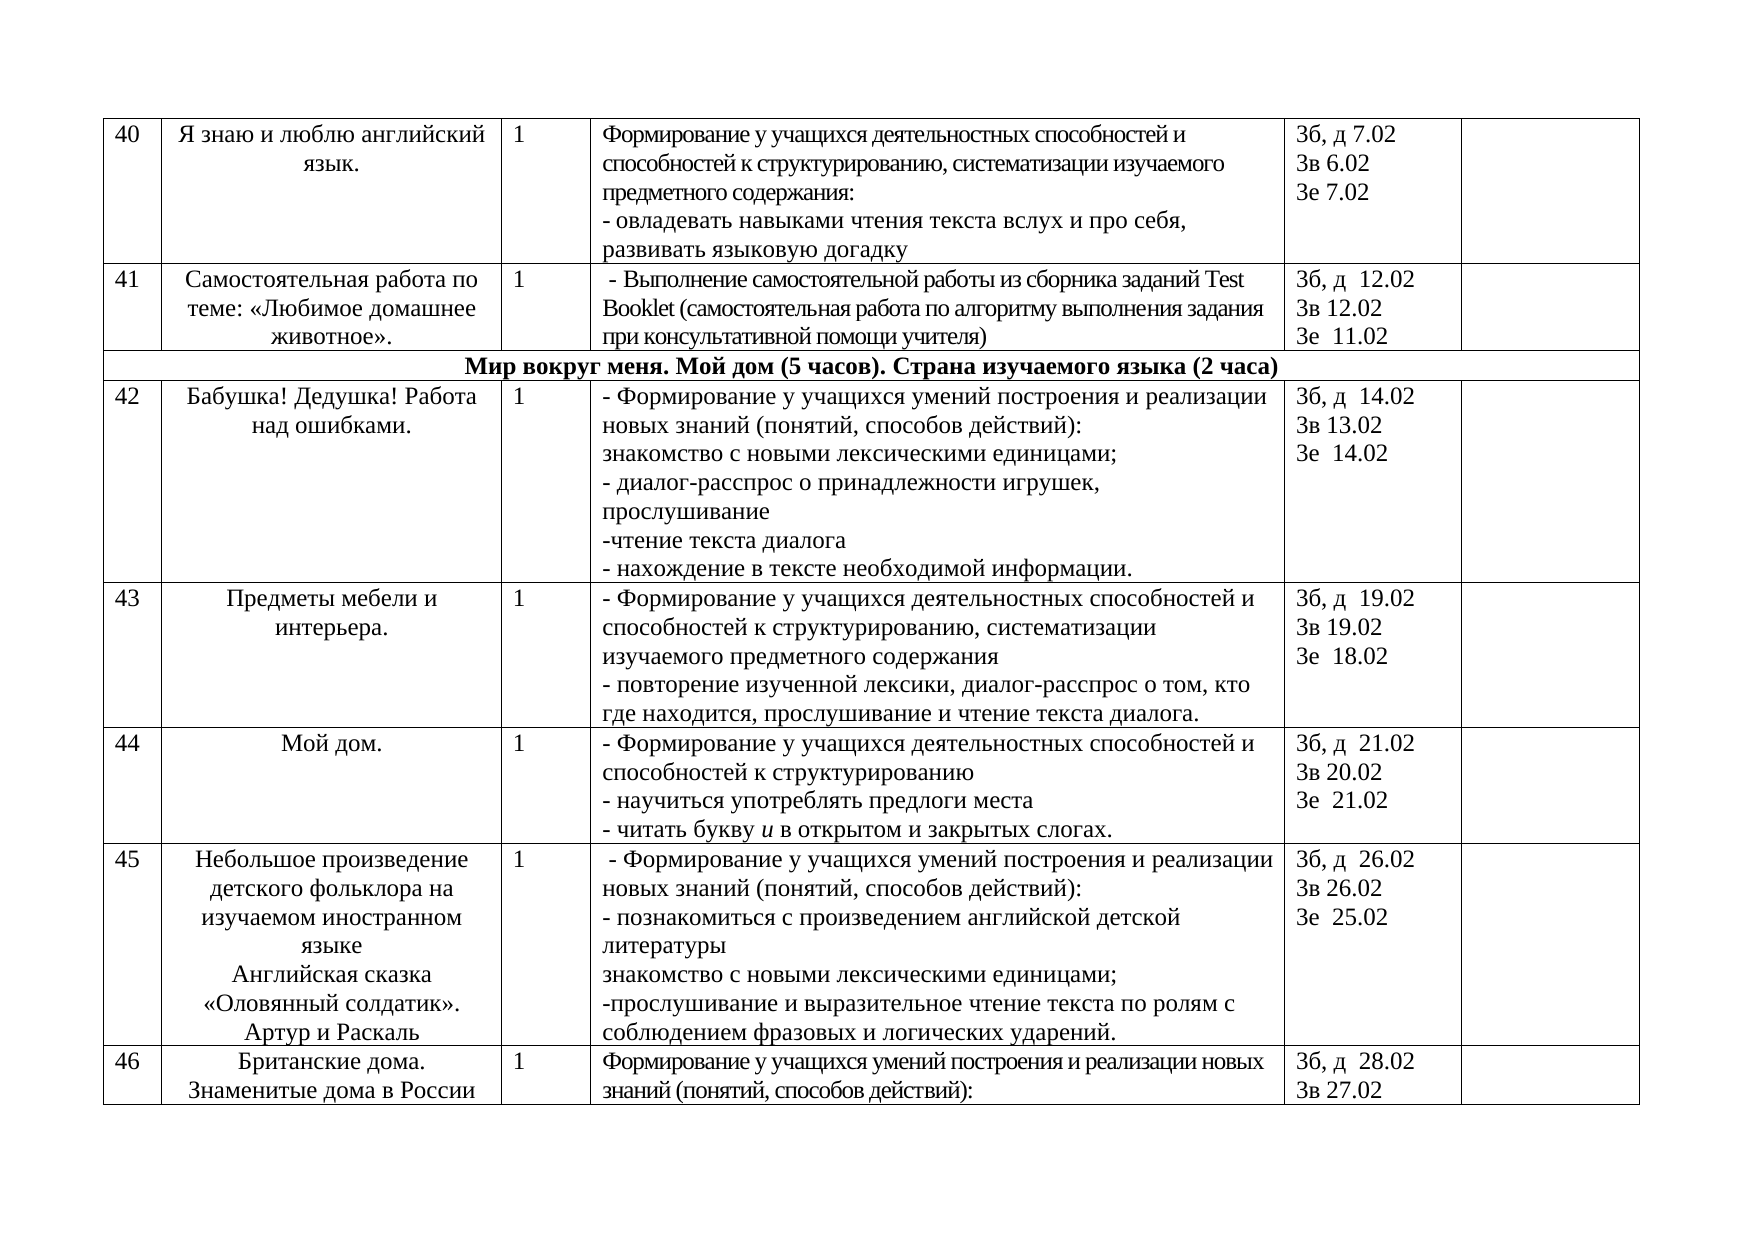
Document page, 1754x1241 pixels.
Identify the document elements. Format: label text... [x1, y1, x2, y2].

table_cell 3б, д 19.02 3в 19.02 3е 18.02 [1285, 583, 1461, 727]
table_cell Мой дом. [162, 728, 501, 843]
table_cell 42 [104, 381, 161, 582]
table_cell 1 [502, 264, 590, 350]
table_cell 1 [502, 728, 590, 843]
table_cell 3б, д 7.02 3в 6.02 3е 7.02 [1285, 119, 1461, 263]
table_cell [1462, 119, 1639, 263]
table_cell 3б, д 14.02 3в 13.02 3е 14.02 [1285, 381, 1461, 582]
table_cell - Формирование у учащихся деятельностных способностей и способностей к структурированию, систематизации изучаемого предметного содержания - повторение изученной лексики, диалог-расспрос о том, кто где находится, прослушивание и чтение текста диалога. [591, 583, 1284, 727]
table_cell 1 [502, 583, 590, 727]
table_cell [1462, 728, 1639, 843]
table_cell [1462, 844, 1639, 1045]
table_cell 44 [104, 728, 161, 843]
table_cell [1285, 1046, 1461, 1104]
table_cell 45 [104, 844, 161, 1045]
table_cell - Выполнение самостоятельной работы из сборника заданий Test Booklet (самостоятельная работа по алгоритму выполнения задания при консультативной помощи учителя) [987, 264, 1284, 350]
table_cell - Формирование у учащихся умений построения и реализации новых знаний (понятий, способов действий): - познакомиться с произведением английской детской литературы знакомство с новыми лексическими единицами; -прослушивание и выразительное чтение текста по ролям с соблюдением фразовых и логических ударений. [591, 844, 1284, 1045]
table_cell Самостоятельная работа по теме: «Любимое домашнее животное». [162, 264, 501, 350]
table_cell 43 [104, 583, 161, 727]
table_cell [1462, 264, 1639, 350]
table_cell 1 [502, 1046, 590, 1104]
table_cell 1 [502, 119, 590, 263]
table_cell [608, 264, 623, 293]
table_cell Я знаю и люблю английский язык. [162, 119, 501, 263]
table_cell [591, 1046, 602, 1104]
table_cell Мир вокруг меня. Мой дом (5 часов). Страна изучаемого языка (2 часа) [104, 351, 1639, 380]
table_cell Предметы мебели и интерьера. [162, 583, 501, 727]
table_cell Небольшое произведение детского фольклора на изучаемом иностранном языке Английская сказка «Оловянный солдатик». Артур и Раскаль [162, 844, 501, 1045]
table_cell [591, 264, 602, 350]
table_cell [1462, 583, 1639, 727]
table_cell - Формирование у учащихся деятельностных способностей и способностей к структурированию - научиться употреблять предлоги места - читать букву и в открытом и закрытых слогах. [591, 728, 1284, 843]
table_cell 41 [104, 264, 161, 350]
table_cell [1462, 1046, 1639, 1104]
table_cell 46 [104, 1046, 161, 1104]
table_cell 3б, д 12.02 3в 12.02 3е 11.02 [1285, 264, 1461, 350]
table_cell - Формирование у учащихся умений построения и реализации новых знаний (понятий, способов действий): знакомство с новыми лексическими единицами; - диалог-расспрос о принадлежности игрушек, прослушивание -чтение текста диалога - нахождение в тексте необходимой информации. [591, 381, 1284, 582]
table_cell [1462, 381, 1639, 582]
table_cell 1 [502, 844, 590, 1045]
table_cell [162, 1046, 501, 1104]
table_cell 40 [104, 119, 161, 263]
table_cell 3б, д 26.02 3в 26.02 3е 25.02 [1285, 844, 1461, 1045]
table_cell 1 [502, 381, 590, 582]
table_cell Бабушка! Дедушка! Работа над ошибками. [162, 381, 501, 582]
table_cell Формирование у учащихся деятельностных способностей и способностей к структурированию, систематизации изучаемого предметного содержания: - овладевать навыками чтения текста вслух и про себя, развивать языковую догадку [591, 119, 1284, 263]
table_cell 3б, д 21.02 3в 20.02 3е 21.02 [1285, 728, 1461, 843]
